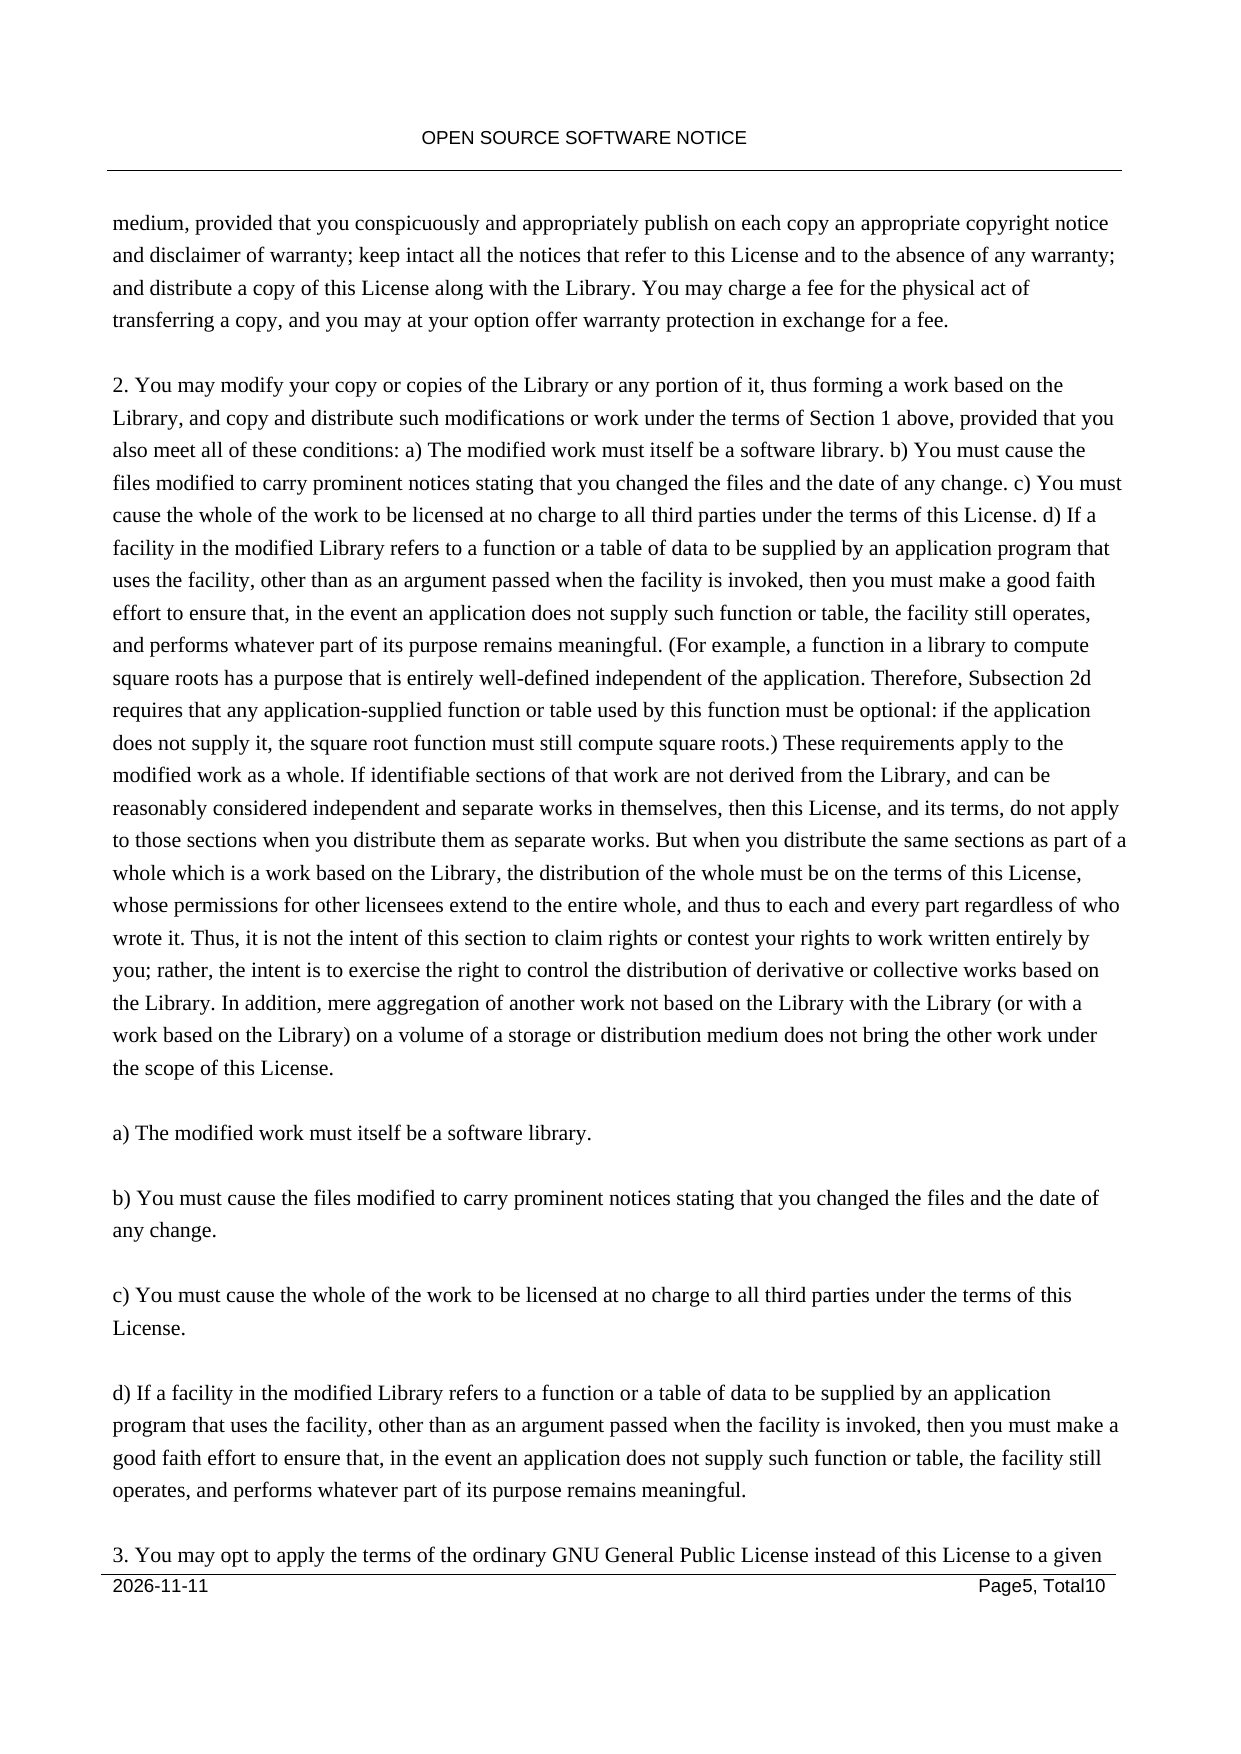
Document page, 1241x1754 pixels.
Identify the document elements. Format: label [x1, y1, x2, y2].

text [112, 206, 1128, 1571]
